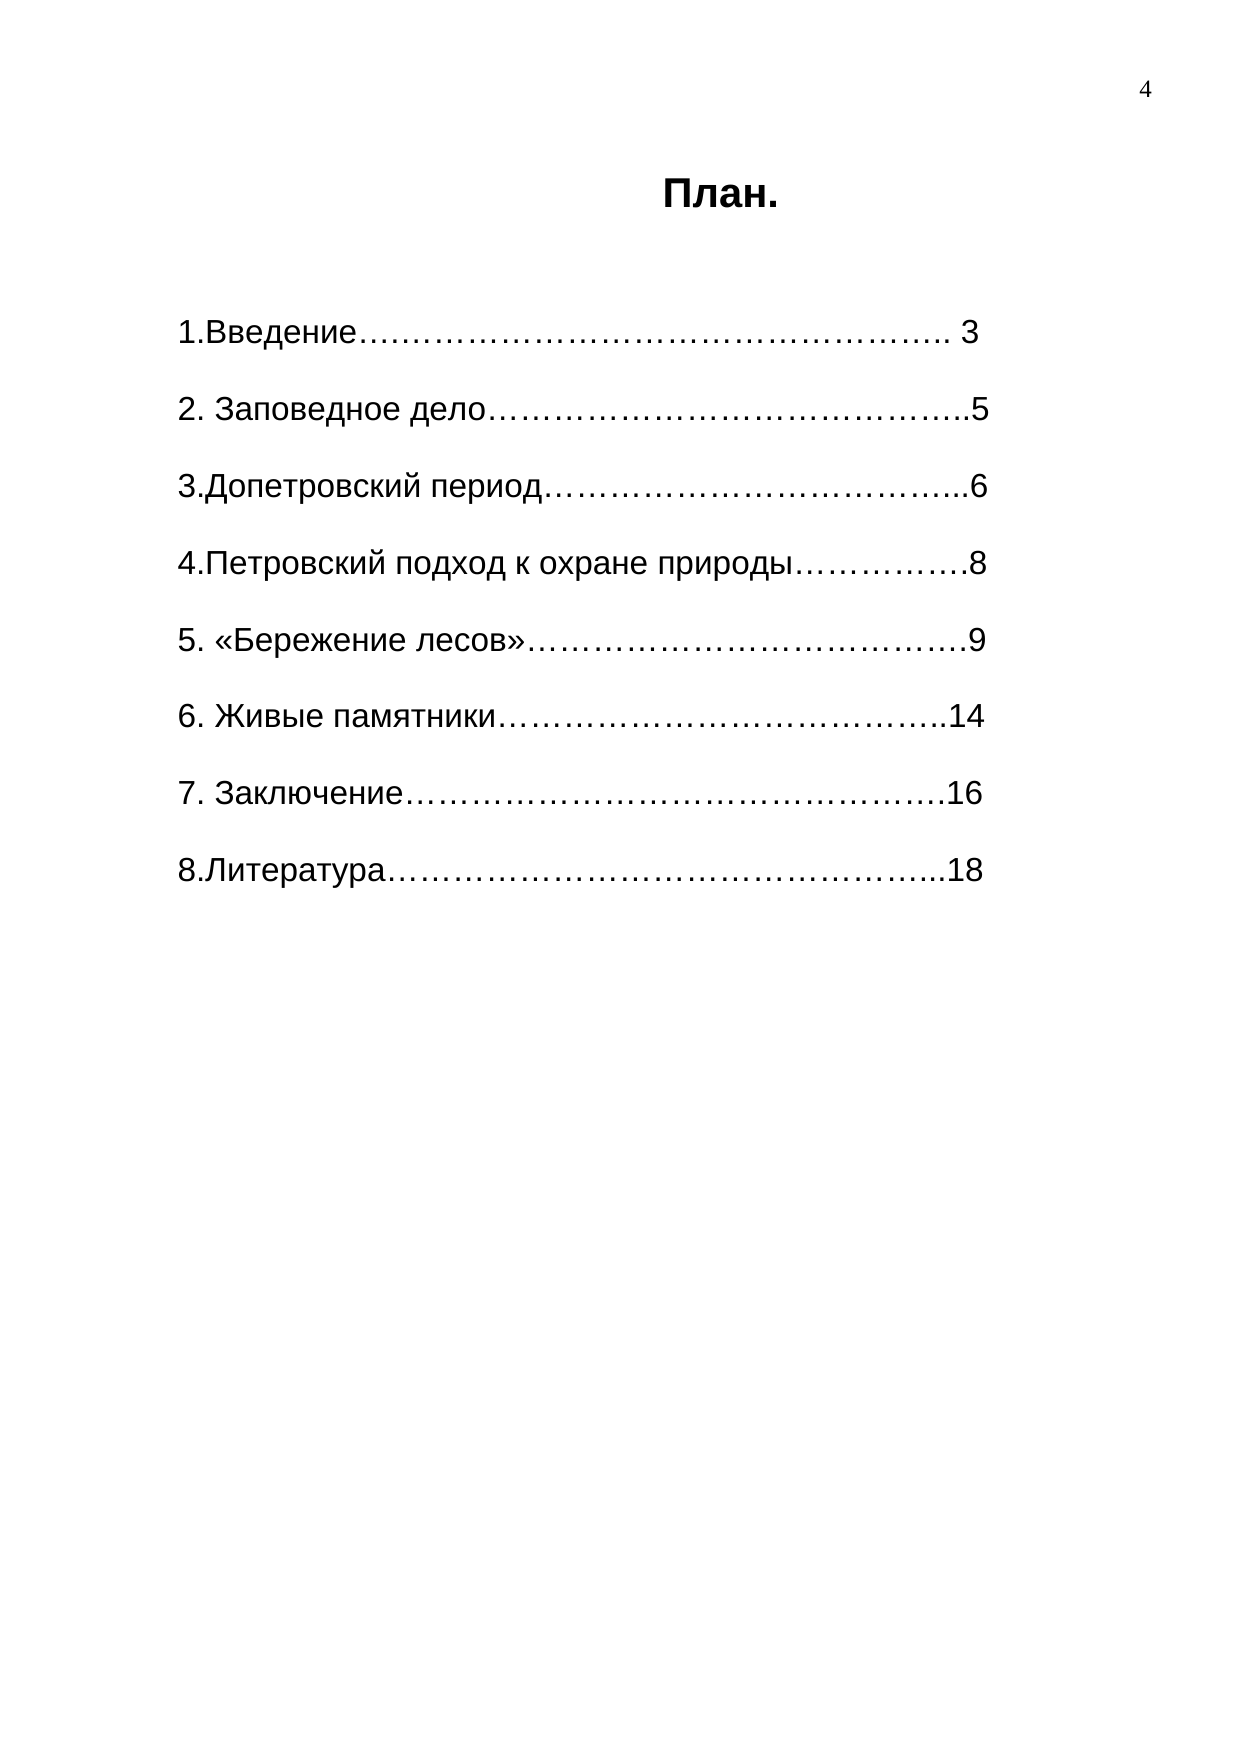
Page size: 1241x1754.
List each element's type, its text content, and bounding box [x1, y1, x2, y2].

text 8.Литература…………………………………………...18 [177, 850, 1152, 889]
text 5. «Бережение лесов»………………………………….9 [177, 620, 1152, 658]
text 3.Допетровский период………………………………...6 [177, 466, 1152, 504]
text План. [177, 168, 1152, 216]
text 1.Введение….………………………………………….. 3 [177, 312, 1152, 351]
text 7. Заключение………………………………………….16 [177, 773, 1152, 812]
text 2. Заповедное дело……………………………………..5 [177, 389, 1152, 427]
text 6. Живые памятники…………………………………..14 [177, 697, 1152, 735]
text 4.Петровский подход к охране природы…………….8 [177, 543, 1152, 581]
